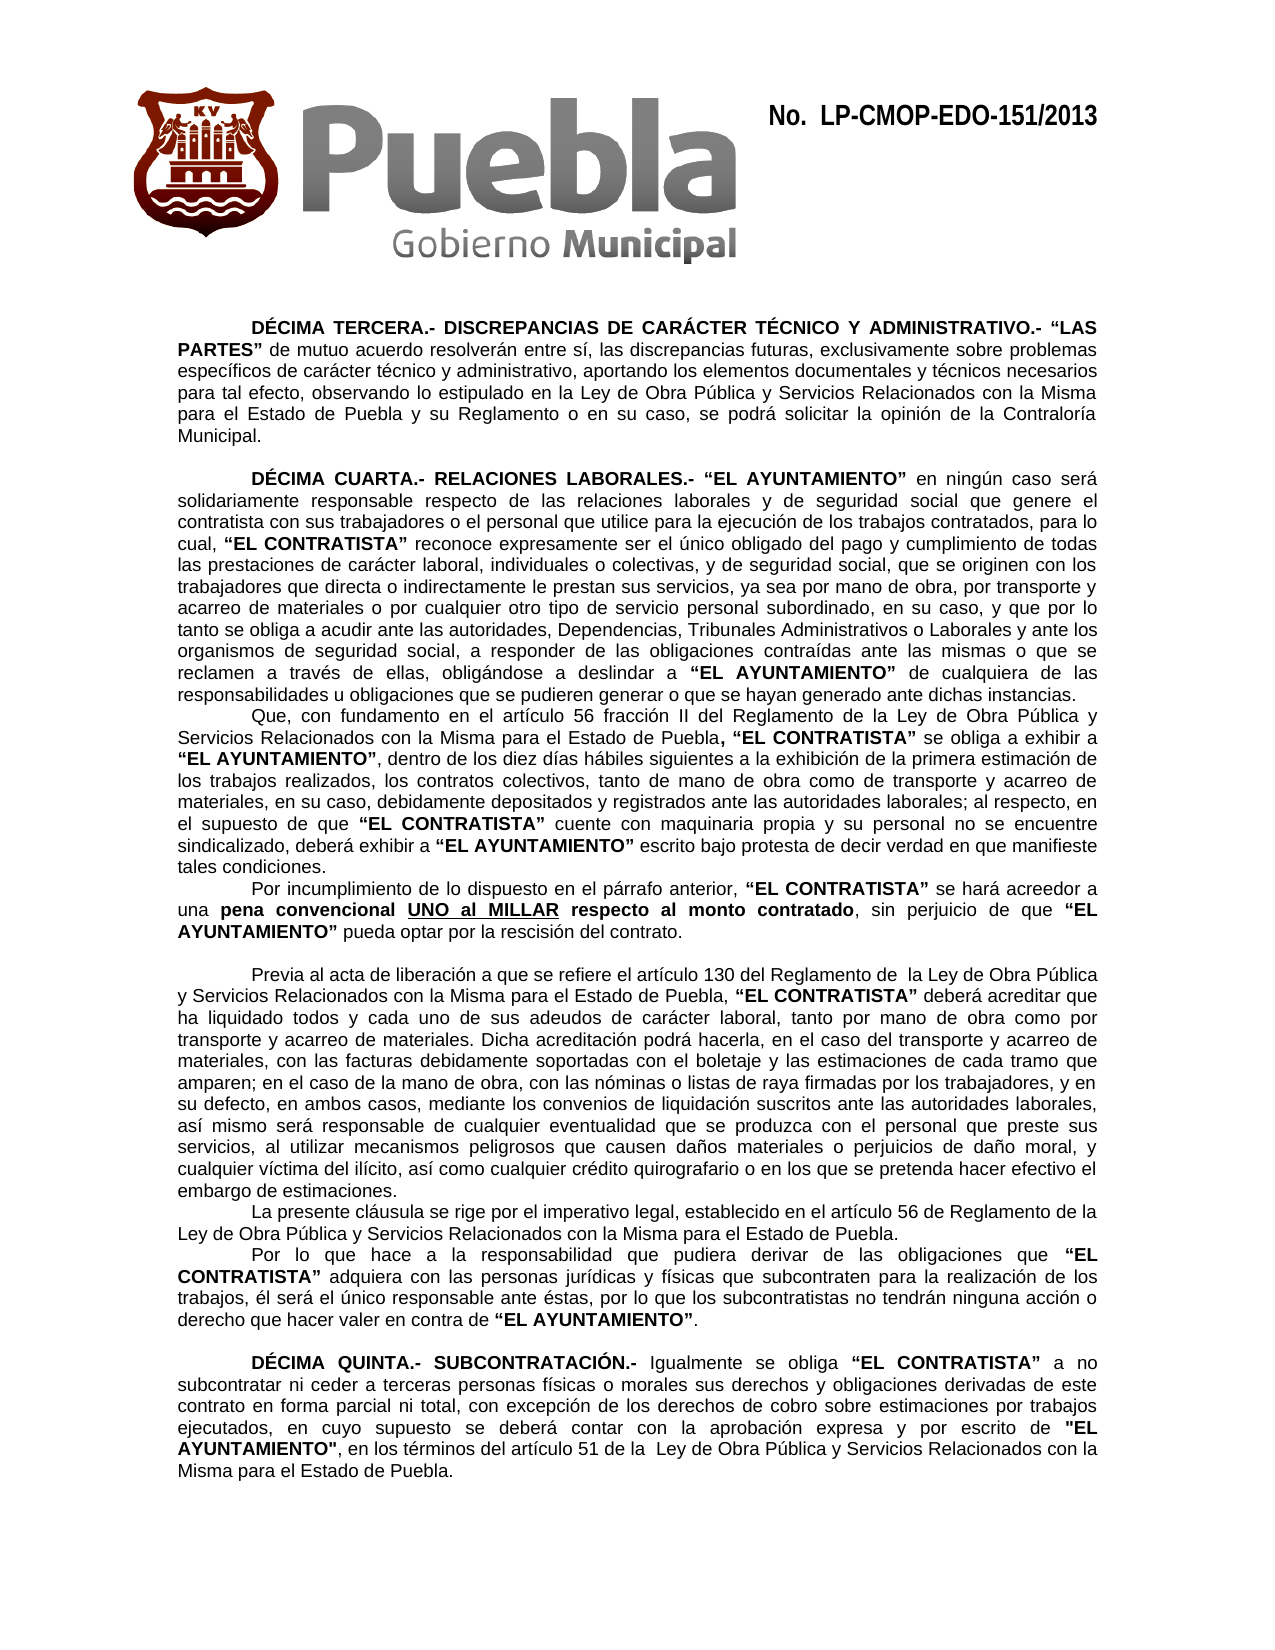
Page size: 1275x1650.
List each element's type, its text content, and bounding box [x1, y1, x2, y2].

text Previa al acta de liberación a que se refiere el artículo 130 del Reglamento de la Ley de Obra Pública y Servicios Relacionados con para el Estado de Puebla, “EL CONTRATISTA” deberá acreditar que ha liquidado todos y cada uno de sus adeudos de carácter laboral, tanto por mano de obra como por transporte y acarreo de materiales. Dicha acreditación podrá hacerla, en el caso del transporte y acarreo de materiales, con las facturas debidamente soportadas con el boletaje y las estimaciones de cada tramo que amparen; en el caso de la mano de obra, con las nóminas o listas de raya firmadas por los trabajadores, y en su defecto, en ambos casos, mediante los convenios de liquidación suscritos ante las autoridades laborales, así mismo será responsable de cualquier eventualidad que se produzca con el personal que preste sus servicios, al utilizar mecanismos peligrosos que causen daños materiales o perjuicios de daño moral, y cualquier víctima del ilícito, así como cualquier crédito quirografario o en los que se pretenda hacer efectivo el embargo de estimaciones. [177, 964, 1098, 1201]
text DÉCIMA TERCERA.- DISCREPANCIAS DE CARÁCTER TÉCNICO Y ADMINISTRATIVO.- “LAS PARTES” de mutuo acuerdo resolverán entre sí, las discrepancias futuras, exclusivamente sobre problemas específicos de carácter técnico y administrativo, aportando los elementos documentales y técnicos necesarios para tal efecto, observando lo estipulado en la Ley de Obra Pública y Servicios Relacionados con para el Estado de Puebla y su Reglamento o en su caso, se podrá solicitar la opinión de la Contraloría Municipal. [177, 317, 1098, 446]
text DÉCIMA CUARTA.- RELACIONES LABORALES.- “EL AYUNTAMIENTO” en ningún caso será solidariamente responsable respecto de las relaciones laborales y de seguridad social que genere el contratista con sus trabajadores o el personal que utilice para la ejecución de los trabajos contratados, para lo cual, “EL CONTRATISTA” reconoce expresamente ser el único obligado del pago y cumplimiento de todas las prestaciones de carácter laboral, individuales o colectivas, y de seguridad social, que se originen con los trabajadores que directa o indirectamente le prestan sus servicios, ya sea por mano de obra, por transporte y acarreo de materiales o por cualquier otro tipo de servicio personal subordinado, en su caso, y que por lo tanto se obliga a acudir ante las autoridades, Dependencias, Tribunales Administrativos o Laborales y ante los organismos de seguridad social, a responder de las obligaciones contraídas ante las mismas o que se reclamen a través de ellas, obligándose a deslindar a “EL AYUNTAMIENTO” de cualquiera de las responsabilidades u obligaciones que se pudieren generar o que se hayan generado ante dichas instancias. [177, 468, 1098, 705]
text Por lo que hace a la responsabilidad que pudiera derivar de las obligaciones que “EL CONTRATISTA” adquiera con las personas jurídicas y físicas que subcontraten para la realización de los trabajos, él será el único responsable ante éstas, por lo que los subcontratistas no tendrán ninguna acción o derecho que hacer valer en contra de “EL AYUNTAMIENTO”. [177, 1244, 1098, 1330]
text Por incumplimiento de lo dispuesto en el párrafo anterior, “EL CONTRATISTA” se hará acreedor a una pena convencional UNO al MILLAR respecto al monto contratado, sin perjuicio de que “EL AYUNTAMIENTO” pueda optar por la rescisión del contrato. [177, 877, 1098, 942]
text La presente cláusula se rige por el imperativo legal, establecido en el artículo 56 de Reglamento de la Ley de Obra Pública y Servicios Relacionados con para el Estado de Puebla. [177, 1201, 1098, 1244]
text Que, con fundamento en el artículo 56 fracción II del Reglamento de la Ley de Obra Pública y Servicios Relacionados con para el Estado de Puebla, “EL CONTRATISTA” se obliga a exhibir a “EL AYUNTAMIENTO”, dentro de los diez días hábiles siguientes a la exhibición de la primera estimación de los trabajos realizados, los contratos colectivos, tanto de mano de obra como de transporte y acarreo de materiales, en su caso, debidamente depositados y registrados ante las autoridades laborales; al respecto, en el supuesto de que “EL CONTRATISTA” cuente con maquinaria propia y su personal no se encuentre sindicalizado, deberá exhibir a “EL AYUNTAMIENTO” escrito bajo protesta de decir verdad en que manifieste tales condiciones. [177, 705, 1098, 877]
picture [133, 87, 736, 264]
text DÉCIMA QUINTA.- SUBCONTRATACIÓN.- Igualmente se obliga “EL CONTRATISTA” a no subcontratar ni ceder a terceras personas físicas o morales sus derechos y obligaciones derivadas de este contrato en forma parcial ni total, con excepción de los derechos de cobro sobre estimaciones por trabajos ejecutados, en cuyo supuesto se deberá contar con la aprobación expresa y por escrito de "EL AYUNTAMIENTO", en los términos del artículo 51 de de Obra Pública y Servicios Relacionados con para el Estado de Puebla. [177, 1352, 1098, 1481]
